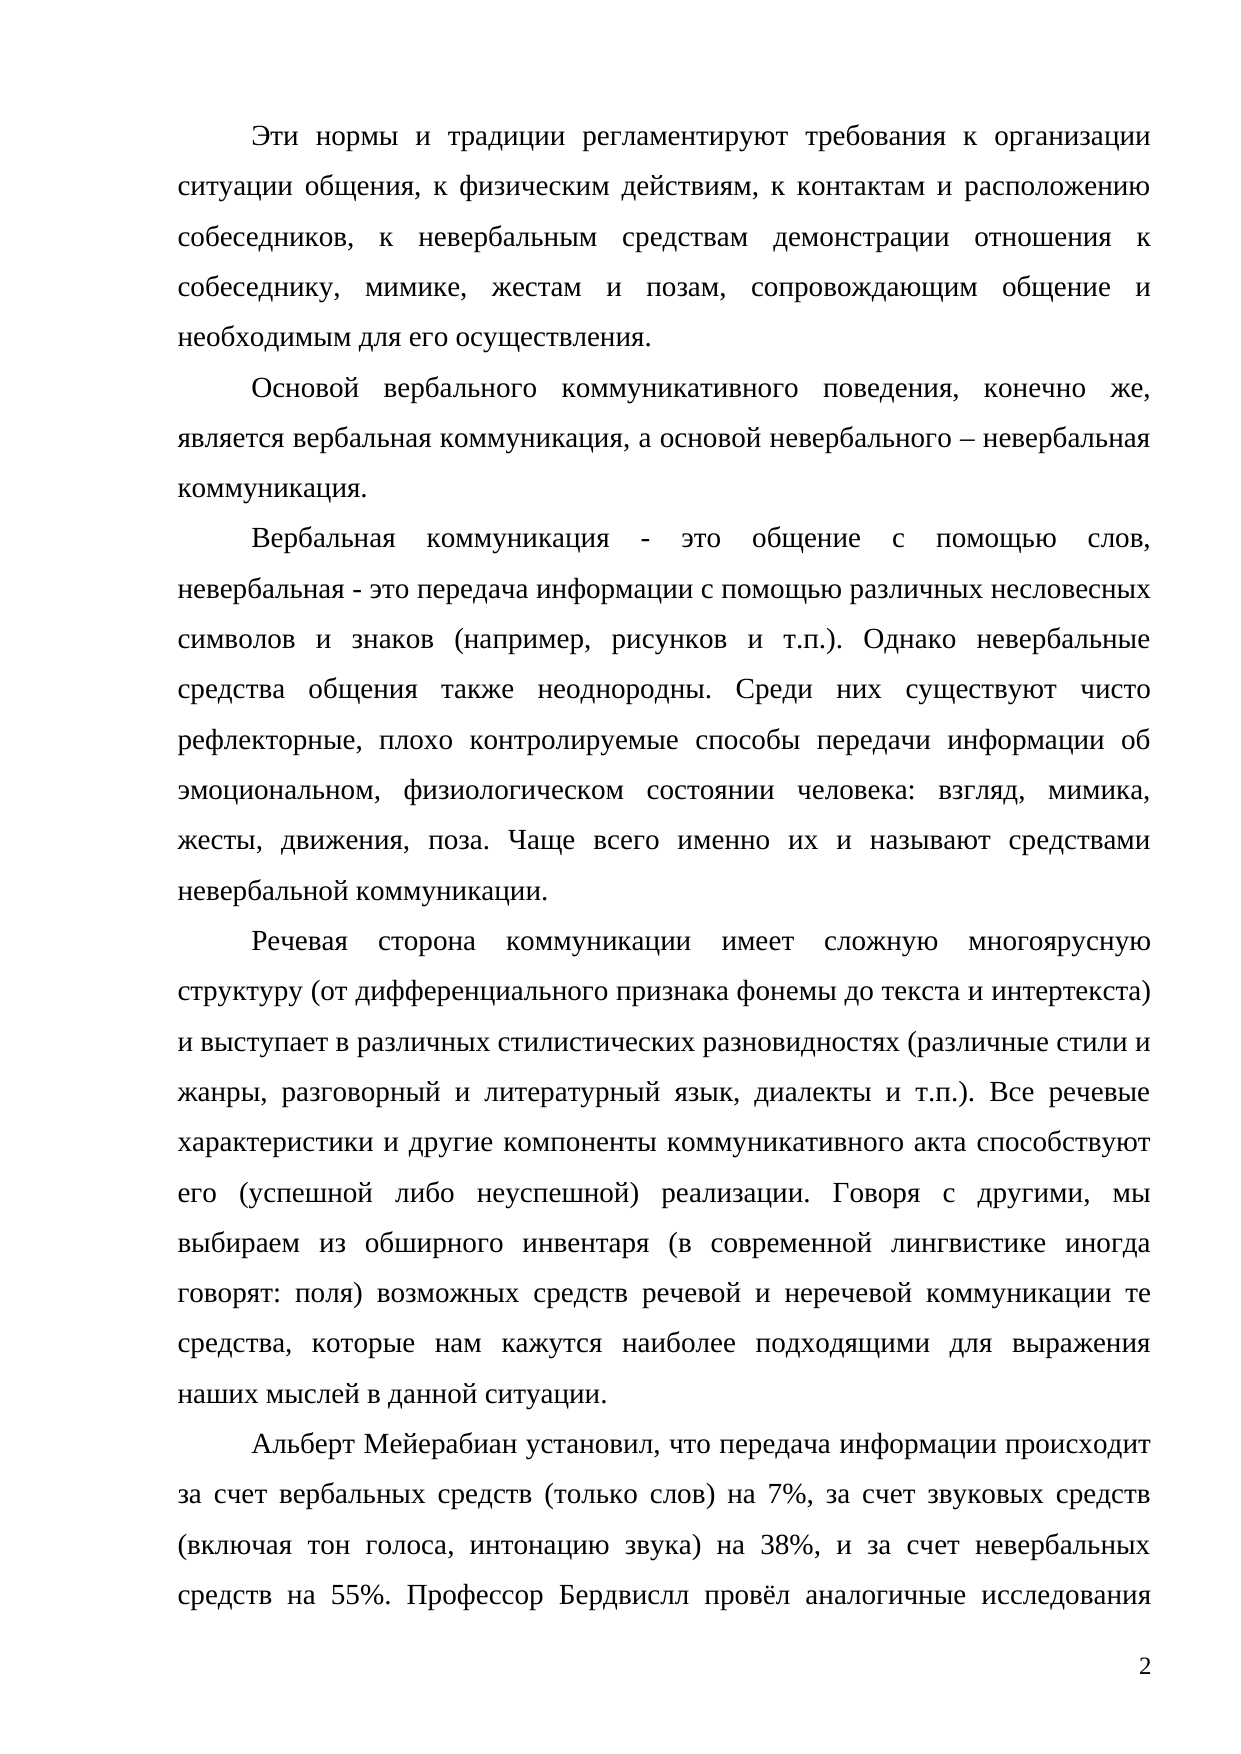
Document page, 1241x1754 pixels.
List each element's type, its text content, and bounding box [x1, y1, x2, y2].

text Вербальная коммуникация - это общение с помощью слов, невербальная - это передача информации с помощью различных несловесных символов и знаков (например, рисунков и т.п.). Однако невербальные средства общения также неоднородны. Среди них существуют чисто рефлекторные, плохо контролируемые способы передачи информации об эмоциональном, физиологическом состоянии человека: взгляд, мимика, жесты, движения, поза. Чаще всего именно их и называют средствами невербальной коммуникации. [177, 521, 1152, 906]
text Основой вербального коммуникативного поведения, конечно же, является вербальная коммуникация, а основой невербального – невербальная коммуникация. [177, 370, 1152, 504]
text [177, 1426, 1152, 1611]
text Эти нормы и традиции регламентируют требования к организации ситуации общения, к физическим действиям, к контактам и расположению собеседников, к невербальным средствам демонстрации отношения к собеседнику, мимике, жестам и позам, сопровождающим общение и необходимым для его осуществления. [177, 118, 1152, 353]
text Речевая сторона коммуникации имеет сложную многоярусную структуру (от дифференциального признака фонемы до текста и интертекста) и выступает в различных стилистических разновидностях (различные стили и жанры, разговорный и литературный язык, диалекты и т.п.). Все речевые характеристики и другие компоненты коммуникативного акта способствуют его (успешной либо неуспешной) реализации. Говоря с другими, мы выбираем из обширного инвентаря (в современной лингвистике иногда говорят: поля) возможных средств речевой и неречевой коммуникации те средства, которые нам кажутся наиболее подходящими для выражения наших мыслей в данной ситуации. [177, 923, 1152, 1409]
